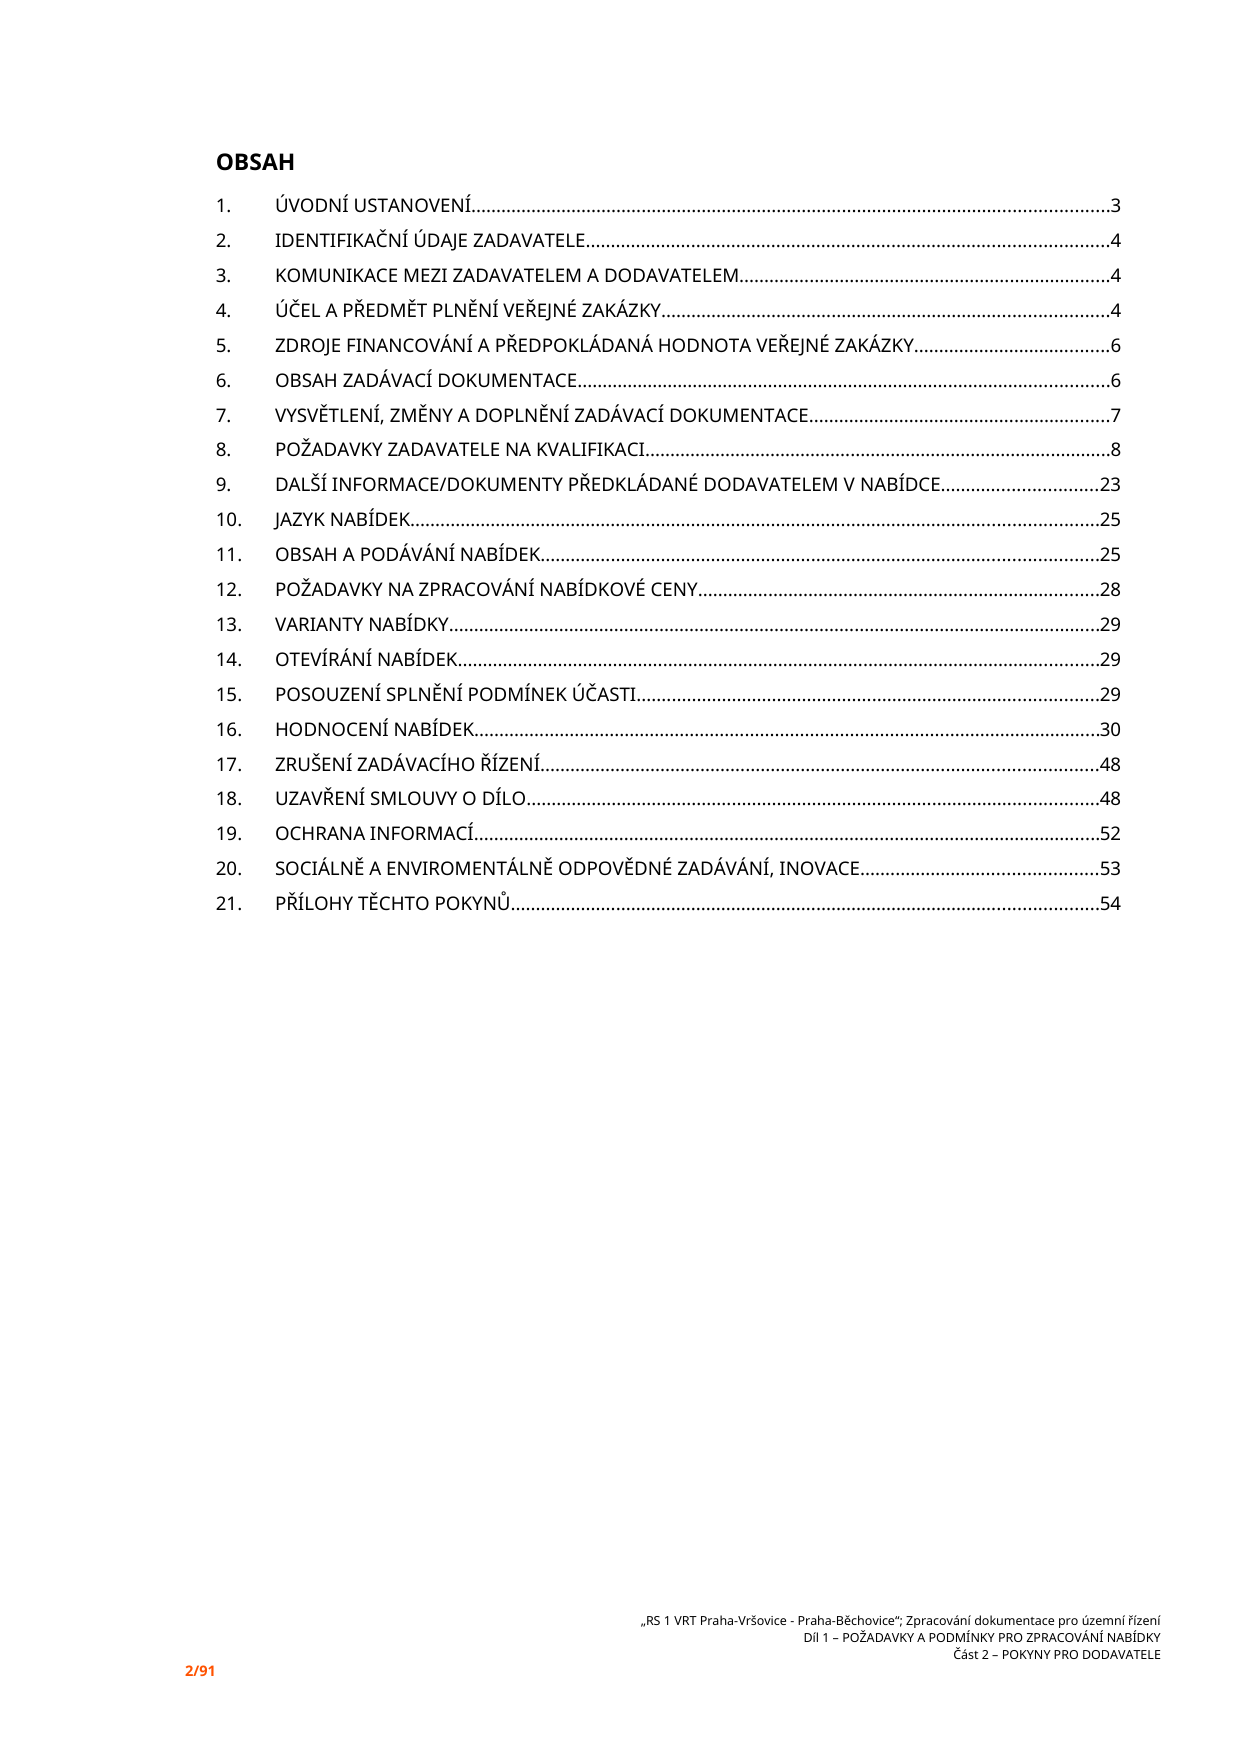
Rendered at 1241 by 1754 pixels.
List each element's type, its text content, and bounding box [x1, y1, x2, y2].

text 4. ÚČEL a PŘEDMĚT PLNĚNÍ VEŘEJNÉ ZAKÁZKY 4 [216, 297, 1125, 323]
text 10. JAZYK NABÍDEK 25 [216, 507, 1125, 532]
text 21. PŘÍLOHY TĚCHTO POKYNŮ 54 [216, 890, 1125, 916]
text 6. OBSAH ZADÁVACÍ DOKUMENTACE 6 [216, 367, 1125, 392]
text 13. VARIANTY NABÍDKY 29 [216, 611, 1125, 637]
text 8. POŽADAVKY ZADAVATELE NA KVALIFIKACI 8 [216, 437, 1125, 462]
text 15. POSOUZENÍ SPLNĚNÍ PODMÍNEK ÚČASTI 29 [216, 681, 1125, 707]
text 12. POŽADAVKY NA ZPRACOVÁNÍ NABÍDKOVÉ CENY 28 [216, 576, 1125, 602]
text 19. OCHRANA INFORMACÍ 52 [216, 821, 1125, 846]
text 18. UZAVŘENÍ SMLOUVY O DÍLO 48 [216, 786, 1125, 811]
text 3. KOMUNIKACE MEZI ZADAVATELEM a DODAVATELEM 4 [216, 262, 1125, 288]
text 2. IDENTIFIKAČNÍ ÚDAJE ZADAVATELE 4 [216, 227, 1125, 253]
text 20. SOCIÁLNĚ A ENVIROMENTÁLNĚ ODPOVĚDNÉ ZADÁVÁNÍ, INOVACE 53 [216, 856, 1125, 881]
text 7. VYSVĚTLENÍ, ZMĚNY a DOPLNĚNÍ ZADÁVACÍ DOKUMENTACE 7 [216, 402, 1125, 427]
text 9. DALŠÍ INFORMACE/DOKUMENTY PŘEDKLÁDANÉ DODAVATELEM v NABÍDCE 23 [216, 472, 1125, 497]
text 1. ÚVODNÍ USTANOVENÍ 3 [216, 192, 1125, 218]
text 16. HODNOCENÍ NABÍDEK 30 [216, 716, 1125, 741]
text 17. ZRUŠENÍ ZADÁVACÍHO ŘÍZENÍ 48 [216, 751, 1125, 776]
text 11. OBSAH a PODÁVÁNÍ NABÍDEK 25 [216, 541, 1125, 567]
text 14. OTEVÍRÁNÍ NABÍDEK 29 [216, 646, 1125, 672]
text 5. ZDROJE FINANCOVÁNÍ a PŘEDPOKLÁDANÁ HODNOTA VEŘEJNÉ ZAKÁZKY 6 [216, 332, 1125, 358]
text Obsah [216, 146, 1125, 177]
